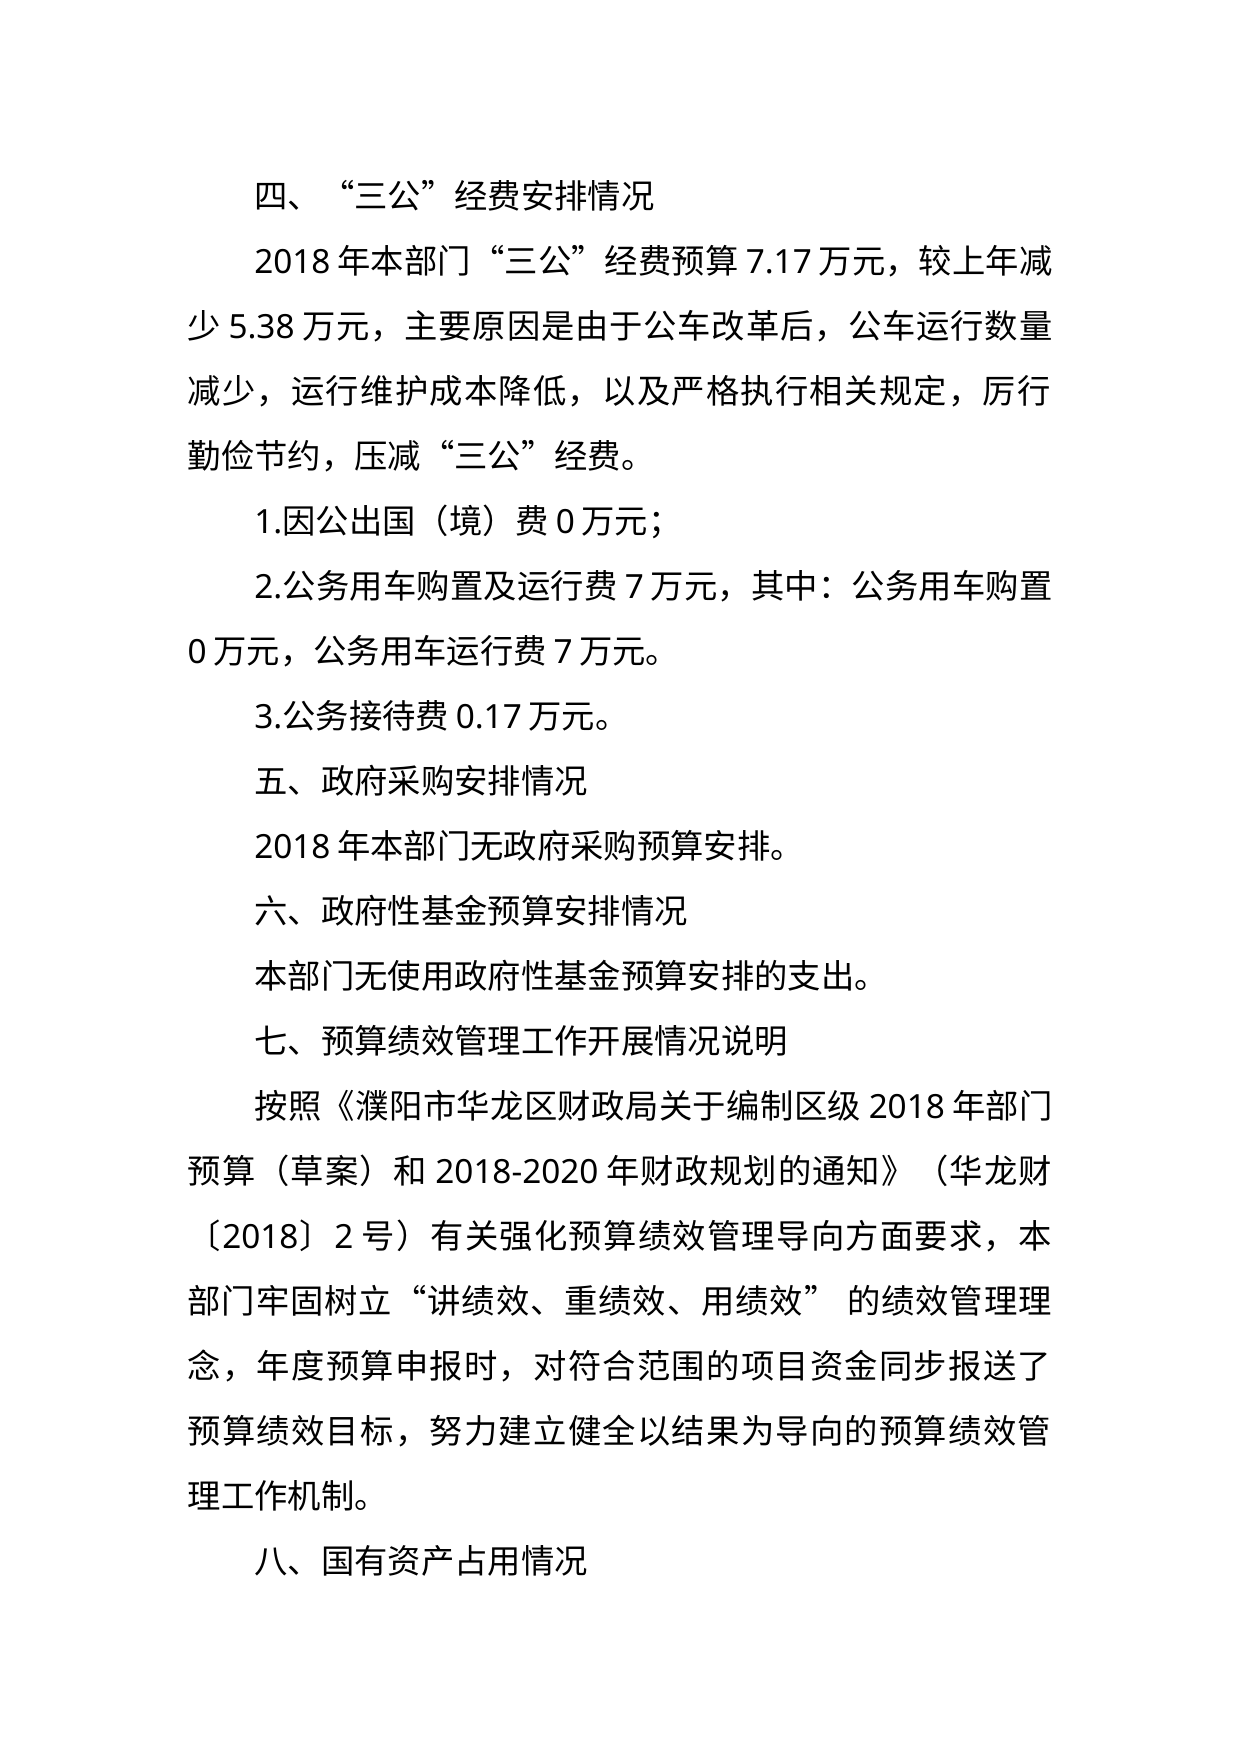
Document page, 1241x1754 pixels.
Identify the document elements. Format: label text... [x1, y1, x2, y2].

text 按照《濮阳市华龙区财政局关于编制区级2018年部门预算（草案）和2018-2020年财政规划的通知》（华龙财〔2018〕2号）有关强化预算绩效管理导向方面要求，本部门牢固树立“讲绩效、重绩效、用绩效” 的绩效管理理念，年度预算申报时，对符合范围的项目资金同步报送了预算绩效目标，努力建立健全以结果为导向的预算绩效管理工作机制。 [187, 1072, 1053, 1527]
text 七、预算绩效管理工作开展情况说明 [187, 1007, 1053, 1072]
text 六、政府性基金预算安排情况 [187, 877, 1053, 942]
text 2.公务用车购置及运行费7万元，其中：公务用车购置0万元，公务用车运行费7万元。 [187, 552, 1053, 682]
text 本部门无使用政府性基金预算安排的支出。 [187, 942, 1053, 1007]
text 2018年本部门无政府采购预算安排。 [187, 812, 1053, 877]
text 八、国有资产占用情况 [187, 1527, 1053, 1592]
text 四、“三公”经费安排情况 [187, 162, 1053, 227]
text 3.公务接待费0.17万元。 [187, 682, 1053, 747]
text 五、政府采购安排情况 [187, 747, 1053, 812]
text 1.因公出国（境）费0万元； [187, 487, 1053, 552]
text 2018年本部门“三公”经费预算7.17万元，较上年减少5.38万元，主要原因是由于公车改革后，公车运行数量减少，运行维护成本降低，以及严格执行相关规定，厉行勤俭节约，压减“三公”经费。 [187, 227, 1053, 487]
